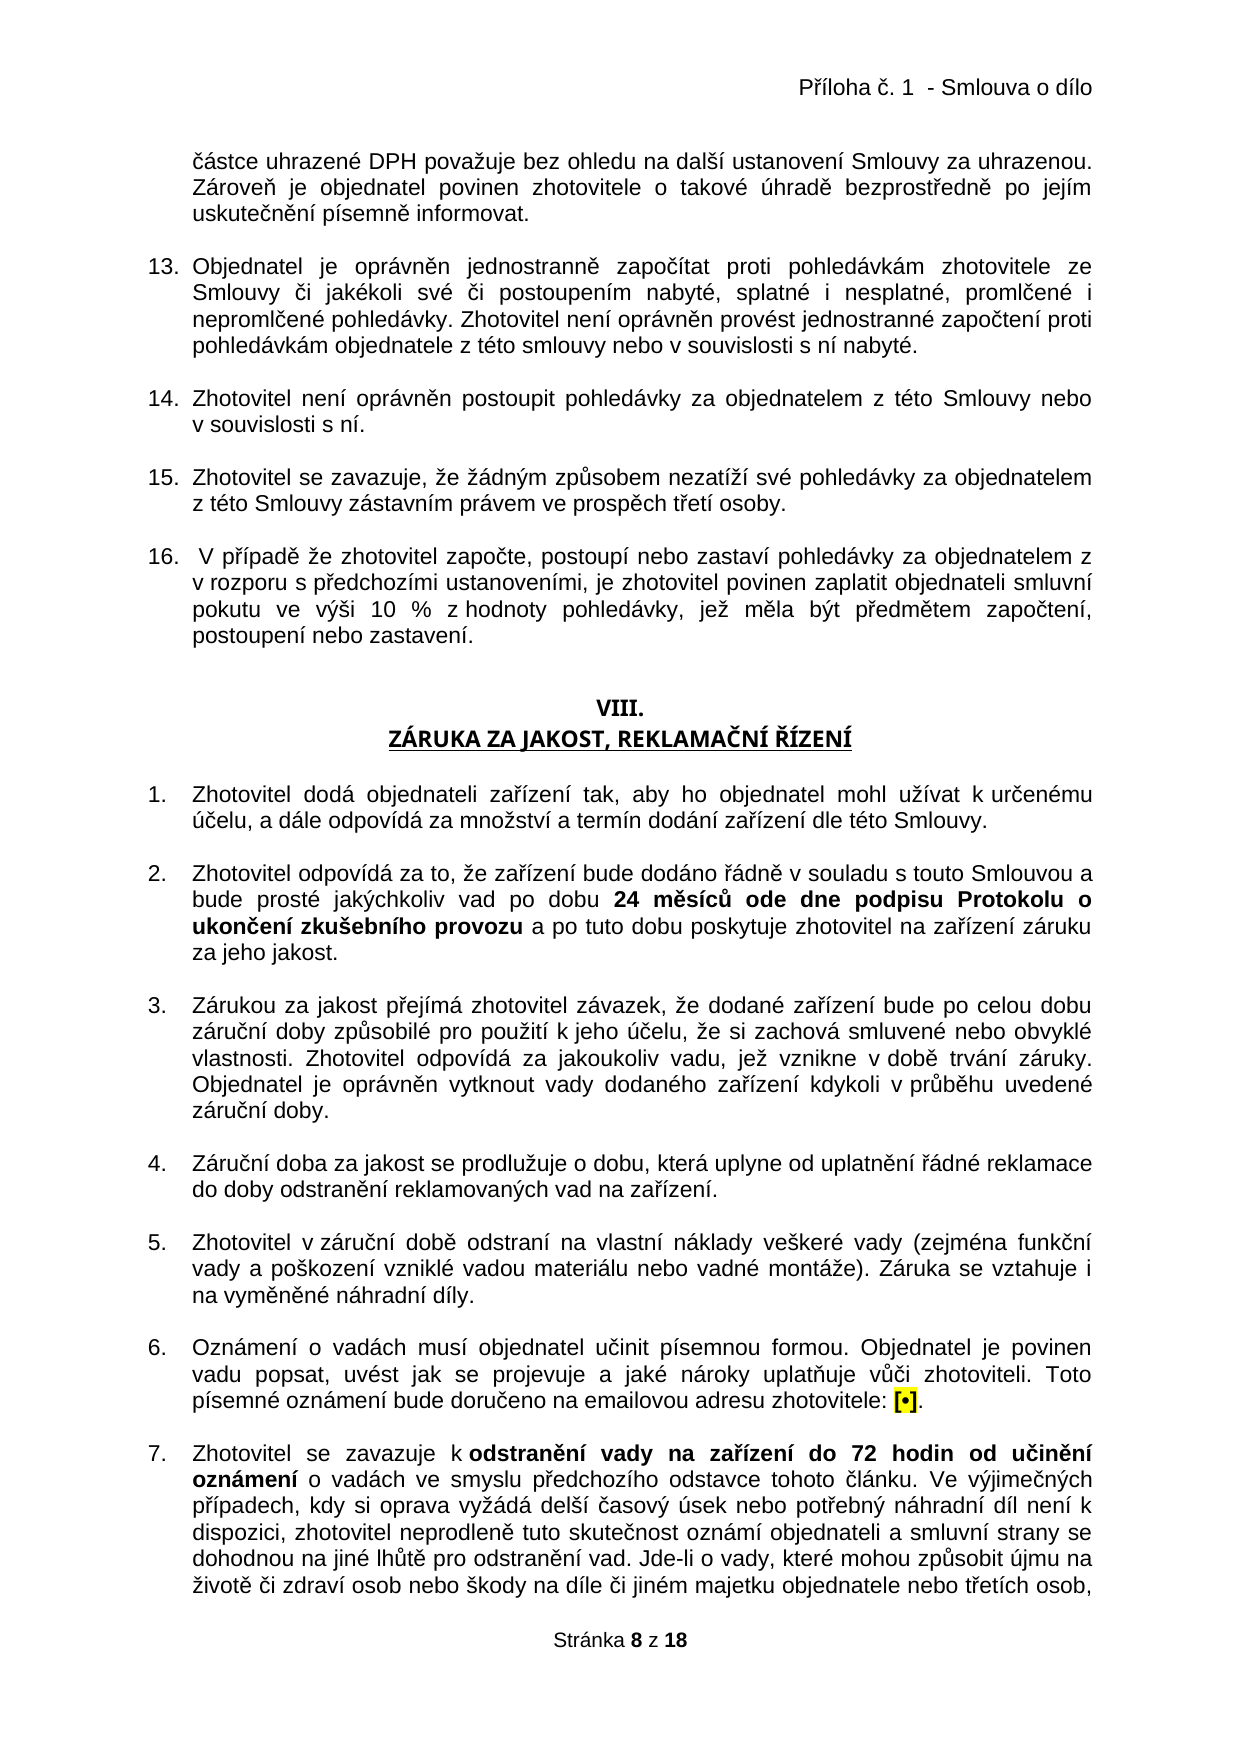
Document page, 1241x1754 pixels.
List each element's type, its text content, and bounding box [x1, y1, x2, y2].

list Zhotovitel v záruční době odstraní na vlastní náklady veškeré vady (zejména funkční vady a poškození vzniklé vadou materiálu nebo vadné montáže). Záruka se vztahuje i na vyměněné náhradní díly. [148, 1229, 1093, 1308]
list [148, 148, 1093, 227]
list Záruční doba za jakost se prodlužuje o dobu, která uplyne od uplatnění řádné reklamace do doby odstranění reklamovaných vad na zařízení. [148, 1150, 1093, 1203]
list Oznámení o vadách musí objednatel učinit písemnou formou. Objednatel je povinen vadu popsat, uvést jak se projevuje a jaké nároky uplatňuje vůči zhotoviteli. Toto písemné oznámení bude doručeno na emailovou adresu zhotovitele: [•]. [148, 1334, 1093, 1413]
list Zárukou za jakost přejímá zhotovitel závazek, že dodané zařízení bude po celou dobu záruční doby způsobilé pro použití k jeho účelu, že si zachová smluvené nebo obvyklé vlastnosti. Zhotovitel odpovídá za jakoukoliv vadu, jež vznikne v době trvání záruky. Objednatel je oprávněn vytknout vady dodaného zařízení kdykoli v průběhu uvedené záruční doby. [148, 992, 1093, 1123]
list Zhotovitel dodá objednateli zařízení tak, aby ho objednatel mohl užívat k určenému účelu, a dále odpovídá za množství a termín dodání zařízení dle této Smlouvy. [148, 781, 1093, 834]
list Zhotovitel není oprávněn postoupit pohledávky za objednatelem z této Smlouvy nebo v souvislosti s ní. [148, 385, 1093, 437]
list Zhotovitel odpovídá za to, že zařízení bude dodáno řádně v souladu s touto Smlouvou a bude prosté jakýchkoliv vad po dobu 24 měsíců ode dne podpisu Protokolu o ukončení zkušebního provozu a po tuto dobu poskytuje zhotovitel na zařízení záruku za jeho jakost. [148, 860, 1093, 965]
list V případě že zhotovitel započte, postoupí nebo zastaví pohledávky za objednatelem z v rozporu s předchozími ustanoveními, je zhotovitel povinen zaplatit objednateli smluvní pokutu ve výši 10 % z hodnoty pohledávky, jež měla být předmětem započtení, postoupení nebo zastavení. [148, 543, 1093, 648]
text VIII. [148, 692, 1093, 723]
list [148, 1440, 1093, 1598]
text Záruka za jakost, reklamační řízení [148, 723, 1093, 754]
list Objednatel je oprávněn jednostranně započítat proti pohledávkám zhotovitele ze Smlouvy či jakékoli své či postoupením nabyté, splatné i nesplatné, promlčené i nepromlčené pohledávky. Zhotovitel není oprávněn provést jednostranné započtení proti pohledávkám objednatele z této smlouvy nebo v souvislosti s ní nabyté. [148, 253, 1093, 358]
list Zhotovitel se zavazuje, že žádným způsobem nezatíží své pohledávky za objednatelem z této Smlouvy zástavním právem ve prospěch třetí osoby. [148, 464, 1093, 517]
